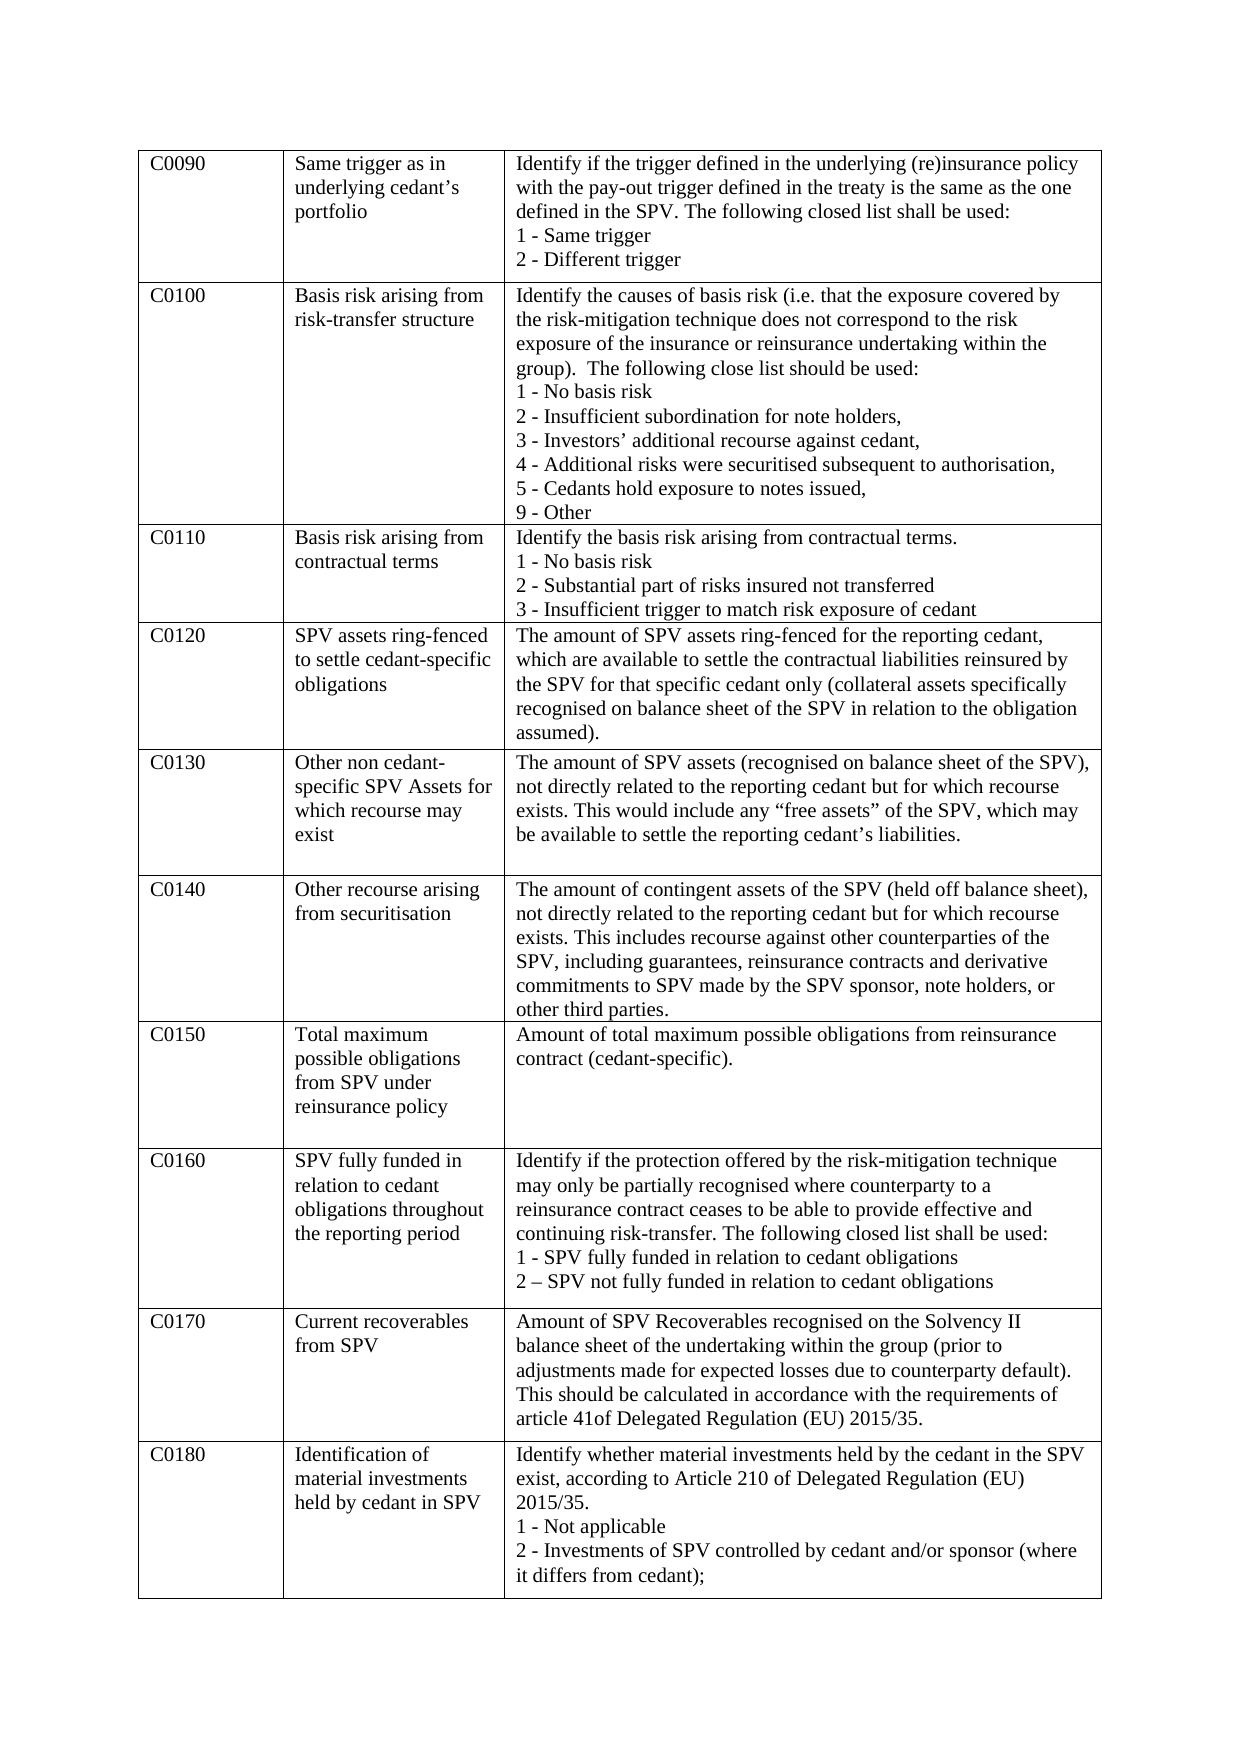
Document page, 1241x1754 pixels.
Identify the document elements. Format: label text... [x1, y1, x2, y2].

table_cell C0100 [139, 283, 283, 524]
table_cell Identify if the protection offered by the risk-mitigation technique may only be partially recognised where counterparty to a reinsurance contract ceases to be able to provide effective and continuing risk-transfer. The following closed list shall be used: 1 - SPV fully funded in relation to cedant obligations 2 – SPV not fully funded in relation to cedant obligations [505, 1149, 1101, 1308]
table_cell Same trigger as in underlying cedant’s portfolio [284, 151, 504, 282]
table_cell Amount of SPV Recoverables recognised on the Solvency II balance sheet of the undertaking within the group (prior to adjustments made for expected losses due to counterparty default). This should be calculated in accordance with the requirements of article 41of Delegated Regulation (EU) 2015/35. [505, 1309, 1101, 1441]
table_cell SPV fully funded in relation to cedant obligations throughout the reporting period [284, 1149, 504, 1308]
table_cell Current recoverables from SPV [284, 1309, 504, 1441]
table_cell The amount of contingent assets of the SPV (held off balance sheet), not directly related to the reporting cedant but for which recourse exists. This includes recourse against other counterparties of the SPV, including guarantees, reinsurance contracts and derivative commitments to SPV made by the SPV sponsor, note holders, or other third parties. [505, 876, 1101, 1021]
table_cell Basis risk arising from risk-transfer structure [284, 283, 504, 524]
table_cell Identification of material investments held by cedant in SPV [284, 1442, 504, 1597]
table_cell Identify if the trigger defined in the underlying (re)insurance policy with the pay-out trigger defined in the treaty is the same as the one defined in the SPV. The following closed list shall be used: 1 - Same trigger 2 - Different trigger [505, 151, 1101, 282]
table_cell The amount of SPV assets ring-fenced for the reporting cedant, which are available to settle the contractual liabilities reinsured by the SPV for that specific cedant only (collateral assets specifically recognised on balance sheet of the SPV in relation to the obligation assumed). [505, 623, 1101, 749]
table_cell C0160 [139, 1149, 283, 1308]
table_cell C0120 [139, 623, 283, 749]
table_cell Other recourse arising from securitisation [284, 876, 504, 1021]
table_cell C0130 [139, 750, 283, 875]
table_cell Basis risk arising from contractual terms [284, 525, 504, 622]
table_cell SPV assets ring-fenced to settle cedant-specific obligations [284, 623, 504, 749]
table_cell C0140 [139, 876, 283, 1021]
table_cell The amount of SPV assets (recognised on balance sheet of the SPV), not directly related to the reporting cedant but for which recourse exists. This would include any “free assets” of the SPV, which may be available to settle the reporting cedant’s liabilities. [505, 750, 1101, 875]
table_cell C0150 [139, 1022, 283, 1147]
table_cell Identify the causes of basis risk (i.e. that the exposure covered by the risk-mitigation technique does not correspond to the risk exposure of the insurance or reinsurance undertaking within the group). The following close list should be used: 1 - No basis risk 2 - Insufficient subordination for note holders, 3 - Investors’ additional recourse against cedant, 4 - Additional risks were securitised subsequent to authorisation, 5 - Cedants hold exposure to notes issued, 9 - Other [505, 283, 1101, 524]
table_cell C0170 [139, 1309, 283, 1441]
table_cell Identify whether material investments held by the cedant in the SPV exist, according to Article 210 of Delegated Regulation (EU) 2015/35. 1 - Not applicable 2 - Investments of SPV controlled by cedant and/or sponsor (where it differs from cedant); 3 - Investments of SPV held by cedant (equity, notes or other subordinated debt of the SPV); 4 - Cedant sells reinsurance or other risk mitigation protection to the SPV; 5 - Cedant has provided guarantee or other credit enhancement to SPV or note holders; 6 - Sufficient basis risk retained by cedant; 9 - Other. If this is reported then cells C0030 and C0040 needs to identify the instrument. [505, 1442, 1101, 1597]
table_cell C0110 [139, 525, 283, 622]
table_cell C0090 [139, 151, 283, 282]
table_cell Total maximum possible obligations from SPV under reinsurance policy [284, 1022, 504, 1147]
table_cell Other non cedant-specific SPV Assets for which recourse may exist [284, 750, 504, 875]
table_cell Amount of total maximum possible obligations from reinsurance contract (cedant-specific). [505, 1022, 1101, 1147]
table_cell C0180 [139, 1442, 283, 1597]
table_cell Identify the basis risk arising from contractual terms. 1 - No basis risk 2 - Substantial part of risks insured not transferred 3 - Insufficient trigger to match risk exposure of cedant [505, 525, 1101, 622]
